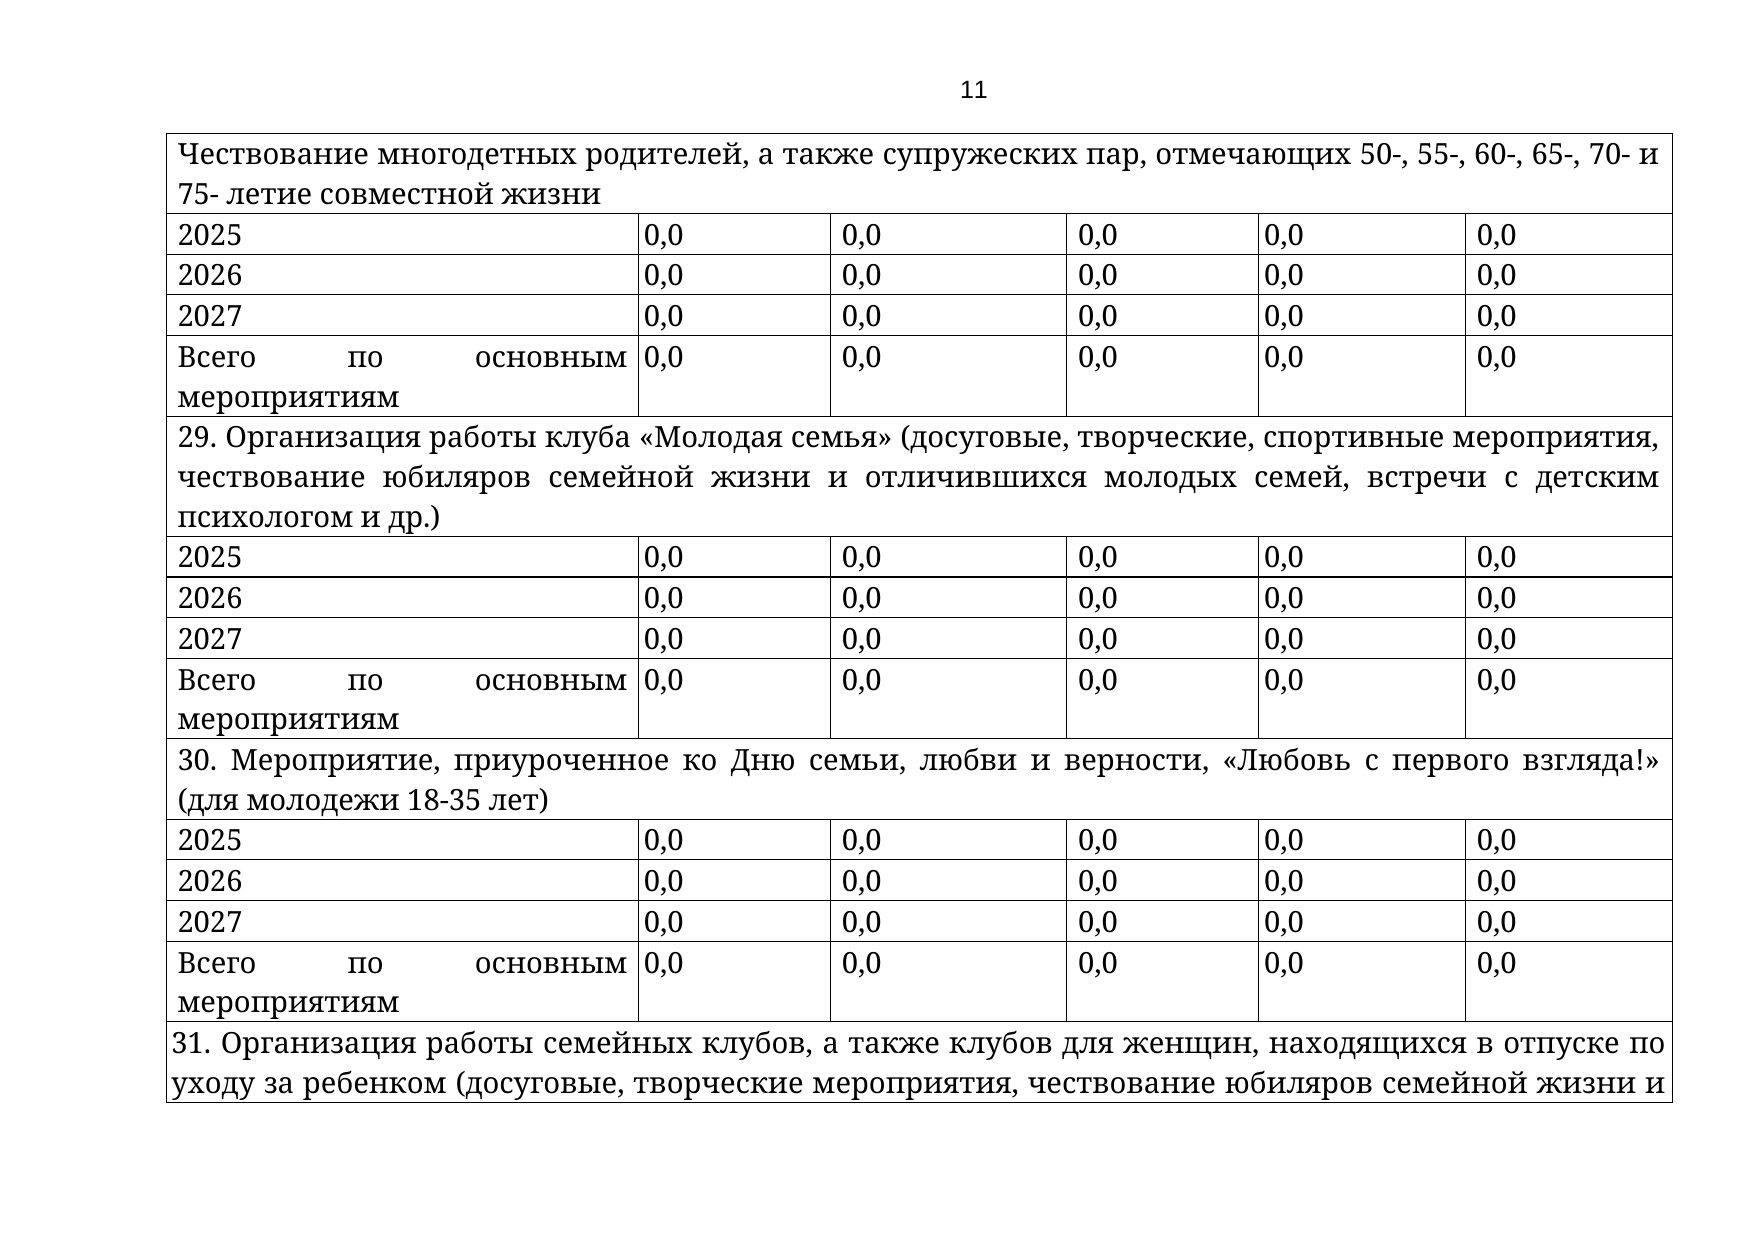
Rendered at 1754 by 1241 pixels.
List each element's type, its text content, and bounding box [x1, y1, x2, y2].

table_cell 0,0 [1067, 295, 1258, 335]
table_cell 0,0 [1067, 618, 1258, 658]
table_cell 0,0 [1466, 901, 1672, 941]
table_cell 2027 [167, 618, 638, 658]
table_cell 0,0 [639, 942, 830, 1021]
table_cell 0,0 [639, 336, 830, 416]
table_cell 0,0 [1259, 255, 1465, 294]
table_cell 0,0 [831, 214, 1066, 254]
table_cell 0,0 [1067, 214, 1258, 254]
table_cell 0,0 [1466, 578, 1672, 617]
table_cell 2026 [167, 578, 638, 617]
table_cell 0,0 [831, 537, 1066, 576]
table_cell 0,0 [1259, 901, 1465, 941]
table_cell 0,0 [831, 659, 1066, 738]
table_cell 0,0 [831, 618, 1066, 658]
table_cell 0,0 [1067, 659, 1258, 738]
table_cell 2025 [167, 820, 638, 859]
table_cell 0,0 [1466, 255, 1672, 294]
table_cell 0,0 [1259, 618, 1465, 658]
table_cell 2025 [167, 537, 638, 576]
table_cell 0,0 [831, 901, 1066, 941]
table_cell 0,0 [639, 820, 830, 859]
table_cell 2027 [167, 295, 638, 335]
table_cell 0,0 [1259, 659, 1465, 738]
table_cell 0,0 [639, 860, 830, 900]
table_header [167, 1022, 1672, 1102]
table_cell 0,0 [639, 255, 830, 294]
table_cell 0,0 [1466, 214, 1672, 254]
table_cell 0,0 [1466, 659, 1672, 738]
table_cell 0,0 [639, 578, 830, 617]
table_cell Всего по основным мероприятиям [167, 336, 638, 416]
table_cell 2026 [167, 860, 638, 900]
table_cell Всего по основным мероприятиям [167, 659, 638, 738]
table_cell 2026 [167, 255, 638, 294]
table_cell 0,0 [831, 255, 1066, 294]
table_cell 0,0 [1067, 578, 1258, 617]
table_cell 0,0 [1067, 537, 1258, 576]
table_cell 0,0 [831, 578, 1066, 617]
table_cell 0,0 [1466, 618, 1672, 658]
table_cell 0,0 [639, 901, 830, 941]
table_cell 0,0 [1466, 860, 1672, 900]
table_cell 0,0 [1259, 214, 1465, 254]
table_cell 0,0 [1259, 942, 1465, 1021]
table_cell 0,0 [831, 295, 1066, 335]
table_cell 0,0 [639, 618, 830, 658]
table_cell 2025 [167, 214, 638, 254]
table_cell 0,0 [1466, 942, 1672, 1021]
table_header 29. Организация работы клуба «Молодая семья» (досуговые, творческие, спортивные мероприятия, чествование юбиляров семейной жизни и отличившихся молодых семей, встречи с детским психологом и др.) [167, 417, 1672, 536]
table_cell 0,0 [831, 820, 1066, 859]
table_cell Всего по основным мероприятиям [167, 942, 638, 1021]
table_cell 0,0 [1259, 336, 1465, 416]
table_cell 0,0 [831, 860, 1066, 900]
table_cell 0,0 [1259, 860, 1465, 900]
table_cell 0,0 [1067, 942, 1258, 1021]
table_cell 0,0 [1067, 820, 1258, 859]
table_cell 0,0 [1466, 820, 1672, 859]
table_cell 0,0 [831, 336, 1066, 416]
table_header 30. Мероприятие, приуроченное ко Дню семьи, любви и верности, «Любовь с первого взгляда!» (для молодежи 18-35 лет) [167, 739, 1672, 819]
table_cell 0,0 [1259, 578, 1465, 617]
table_cell 0,0 [1466, 537, 1672, 576]
table_cell 0,0 [831, 942, 1066, 1021]
table_cell 0,0 [1067, 255, 1258, 294]
table_cell 0,0 [1067, 860, 1258, 900]
table_cell 0,0 [1067, 336, 1258, 416]
table_cell 0,0 [639, 214, 830, 254]
table_cell 0,0 [1259, 537, 1465, 576]
table_cell 0,0 [1067, 901, 1258, 941]
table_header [167, 134, 1672, 213]
table_cell 2027 [167, 901, 638, 941]
table_cell 0,0 [639, 659, 830, 738]
table_cell 0,0 [1259, 820, 1465, 859]
table_cell 0,0 [639, 295, 830, 335]
table_cell 0,0 [639, 537, 830, 576]
table_cell 0,0 [1466, 336, 1672, 416]
table_cell 0,0 [1259, 295, 1465, 335]
table_cell 0,0 [1466, 295, 1672, 335]
